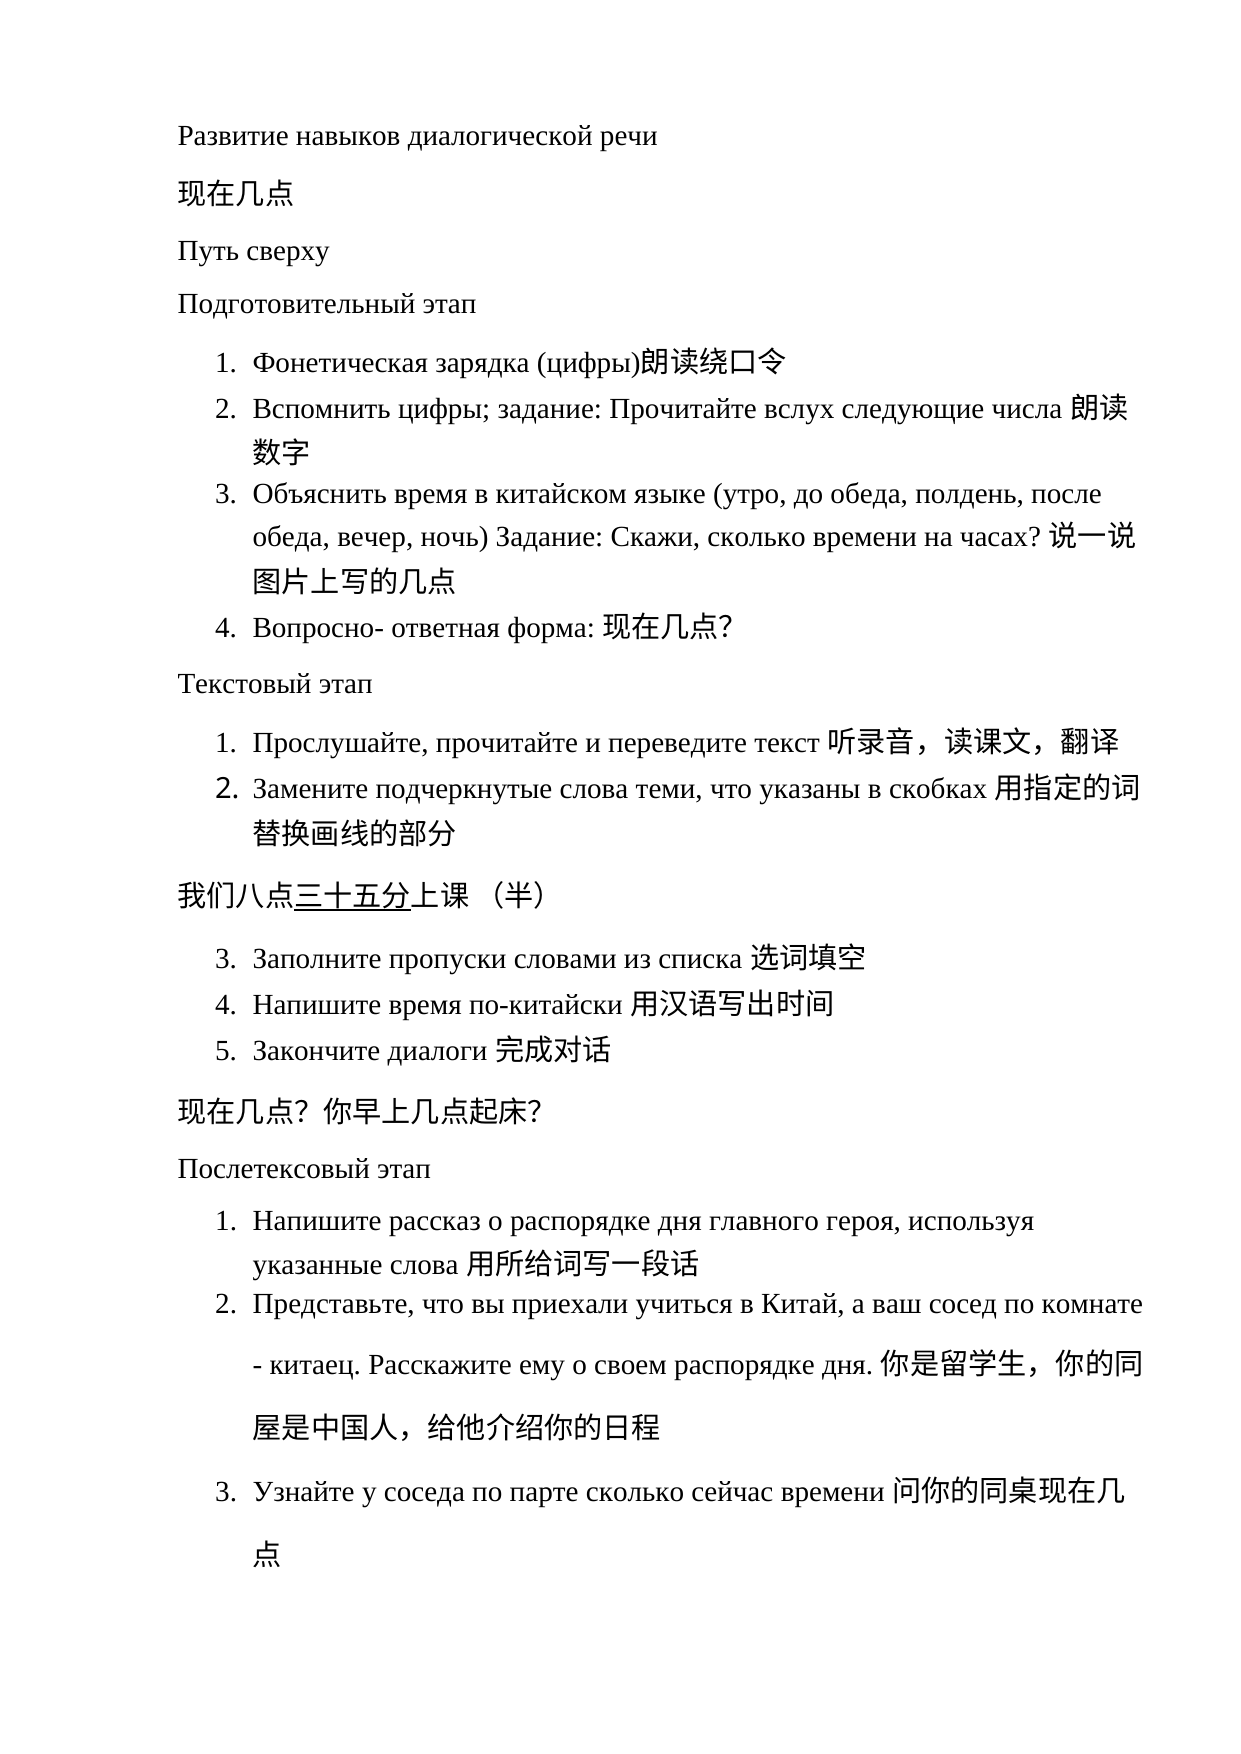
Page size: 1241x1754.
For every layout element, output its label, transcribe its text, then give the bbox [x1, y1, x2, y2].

list Узнайте у соседа по парте сколько сейчас времени 问你的同桌现在几点 [215, 1468, 1152, 1573]
text Развитие навыков диалогической речи [177, 118, 1152, 152]
list Фонетическая зарядка (цифры)朗读绕口令 [215, 339, 1152, 381]
list Напишите время по-китайски 用汉语写出时间 [215, 981, 1152, 1023]
list Вспомнить цифры; задание: Прочитайте вслух следующие числа 朗读数字 [215, 384, 1152, 472]
list Закончите диалоги 完成对话 [215, 1026, 1152, 1068]
list Замените подчеркнутые слова теми, что указаны в скобках 用指定的词替换画线的部分 [215, 764, 1152, 853]
text Текстовый этап [177, 666, 1152, 700]
text 现在几点？你早上几点起床？ [177, 1088, 1152, 1131]
text Послетексовый этап [177, 1151, 1152, 1184]
list Вопросно- ответная форма: 现在几点？ [215, 604, 1152, 646]
list Напишите рассказ о распорядке дня главного героя, используя указанные слова 用所给词写一段话 [215, 1203, 1152, 1283]
text 现在几点 [177, 171, 1152, 213]
list Объяснить время в китайском языке (утро, до обеда, полдень, после обеда, вечер, ночь) Задание: Скажи, сколько времени на часах? 说一说图片上写的几点 [215, 476, 1152, 601]
list Представьте, что вы приехали учиться в Китай, а ваш сосед по комнате - китаец. Расскажите ему о своем распорядке дня. 你是留学生，你的同屋是中国人，给他介绍你的日程 [215, 1286, 1152, 1446]
list Прослушайте, прочитайте и переведите текст 听录音，读课文，翻译 [215, 719, 1152, 761]
list Заполните пропуски словами из списка 选词填空 [215, 935, 1152, 977]
text 我们八点三十五分上课 （半） [177, 873, 1152, 915]
text Путь сверху [177, 233, 1152, 267]
text Подготовительный этап [177, 286, 1152, 319]
